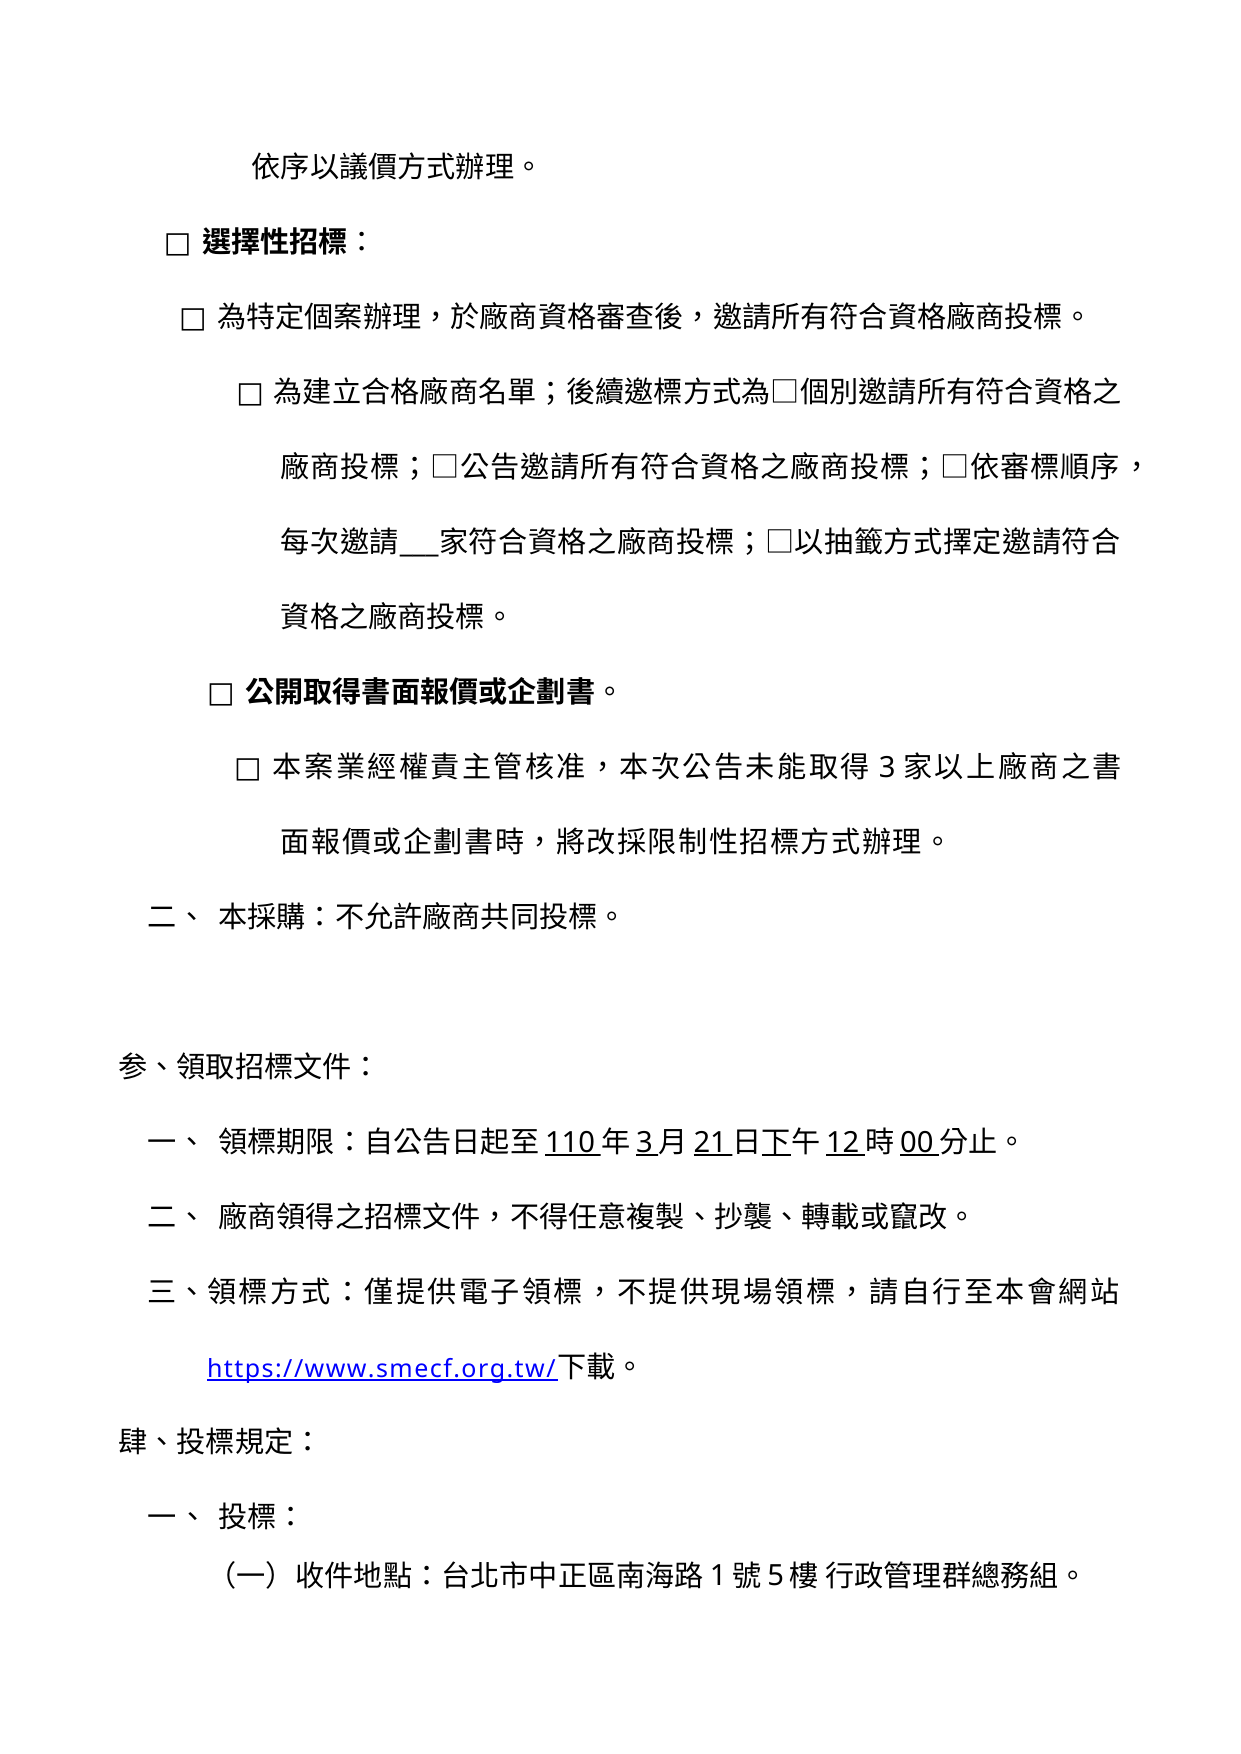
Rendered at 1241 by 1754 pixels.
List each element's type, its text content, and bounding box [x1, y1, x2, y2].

list 收件地點：台北市中正區南海路1號5樓 行政管理群總務組。 [207, 1552, 1122, 1594]
text □ 為特定個案辦理，於廠商資格審查後，邀請所有符合資格廠商投標。 [118, 277, 1122, 352]
text 肆、投標規定： [118, 1402, 1122, 1477]
text □ 本案業經權責主管核准，本次公告未能取得3家以上廠商之書面報價或企劃書時，將改採限制性招標方式辦理。 [234, 727, 1122, 877]
list 領標方式：僅提供電子領標，不提供現場領標，請自行至本會網站https://www.smecf.org.tw/下載。 [148, 1252, 1122, 1402]
list 本採購：不允許廠商共同投標。 [148, 877, 1122, 952]
text 参、領取招標文件： [118, 1027, 1122, 1102]
list 投標： [148, 1477, 1122, 1552]
text □ 為建立合格廠商名單；後續邀標方式為□個別邀請所有符合資格之廠商投標；□公告邀請所有符合資格之廠商投標；□依審標順序，每次邀請___家符合資格之廠商投標；□以抽籤方式擇定邀請符合資格之廠商投標。 [236, 352, 1122, 652]
text □ 選擇性招標： [118, 202, 1122, 277]
list 領標期限：自公告日起至110年3月21日下午12時00分止。 [148, 1102, 1122, 1177]
list 廠商領得之招標文件，不得任意複製、抄襲、轉載或竄改。 [148, 1177, 1122, 1252]
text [207, 127, 1122, 202]
text □ 公開取得書面報價或企劃書。 [207, 652, 1122, 727]
